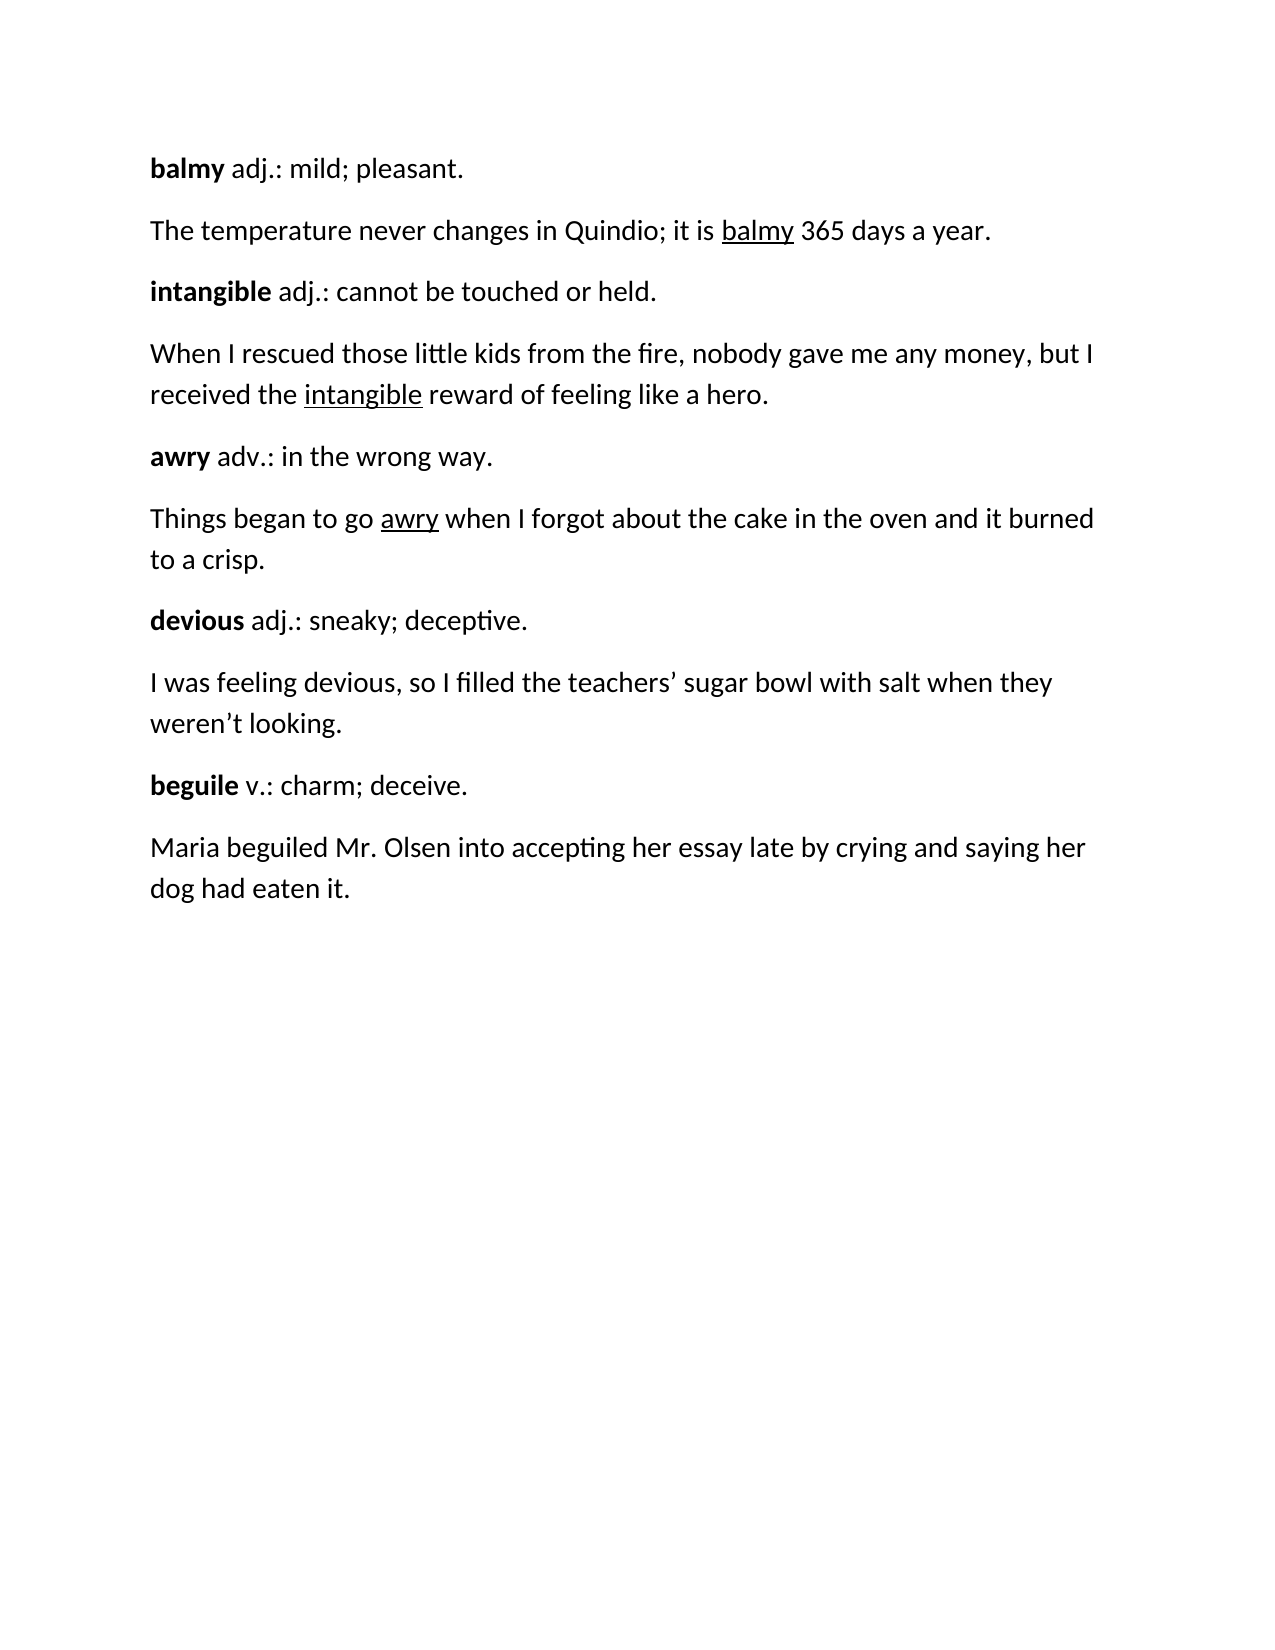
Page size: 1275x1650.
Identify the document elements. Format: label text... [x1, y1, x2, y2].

text The temperature never changes in Quindio; it is balmy 365 days a year. [150, 212, 1125, 247]
text Maria beguiled Mr. Olsen into accepting her essay late by crying and saying her dog had eaten it. [150, 829, 1125, 905]
text intangible adj.: cannot be touched or held. [150, 273, 1125, 309]
text beguile v.: charm; deceive. [150, 767, 1125, 803]
text Things began to go awry when I forgot about the cake in the oven and it burned to a crisp. [150, 500, 1125, 576]
text devious adj.: sneaky; deceptive. [150, 602, 1125, 638]
text I was feeling devious, so I filled the teachers’ sugar bowl with salt when they weren’t looking. [150, 664, 1125, 741]
text When I rescued those little kids from the fire, nobody gave me any money, but I received the intangible reward of feeling like a hero. [150, 335, 1125, 412]
text awry adv.: in the wrong way. [150, 438, 1125, 474]
text balmy adj.: mild; pleasant. [150, 150, 1125, 186]
